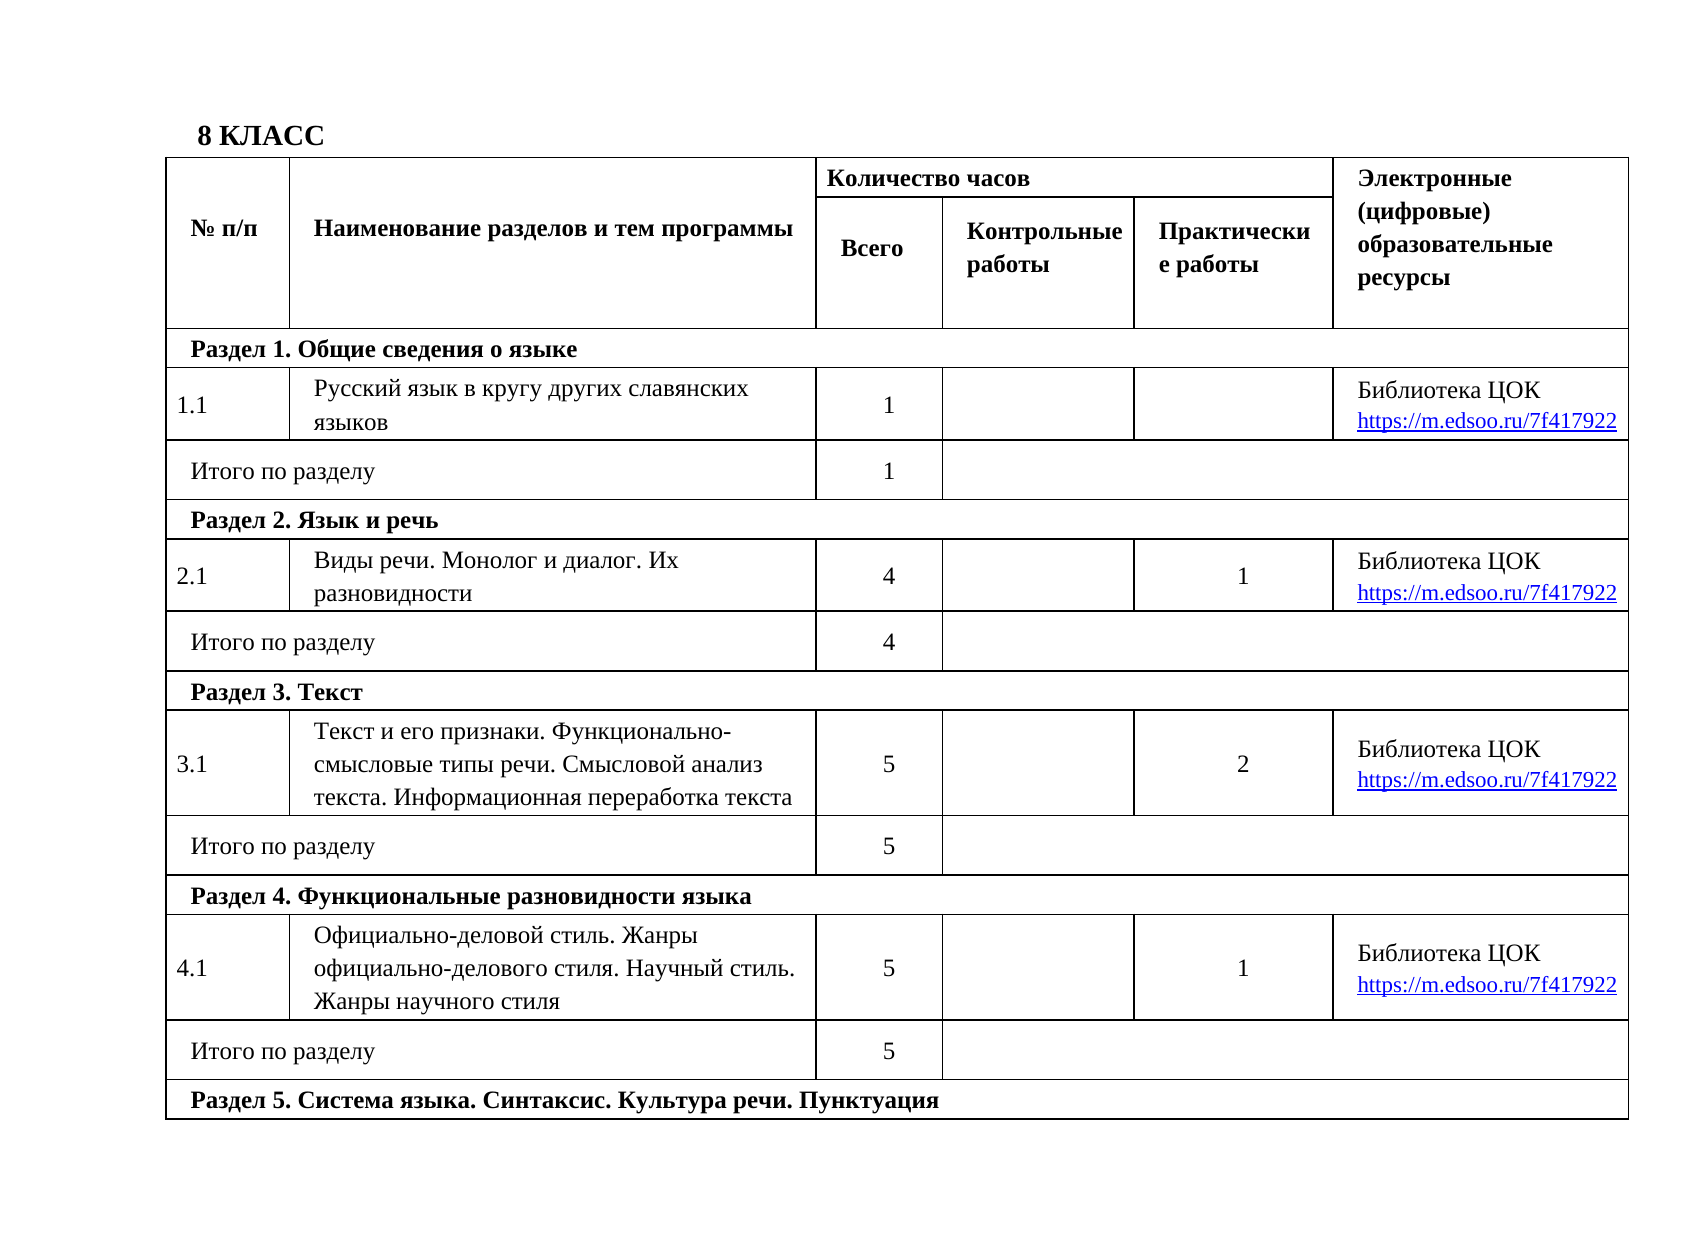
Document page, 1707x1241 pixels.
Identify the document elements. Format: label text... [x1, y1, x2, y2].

table_header № п/п [167, 158, 289, 327]
table_cell Всего [817, 198, 942, 327]
table_cell [1135, 368, 1332, 439]
table_cell [943, 816, 1628, 874]
table_cell [943, 915, 1133, 1019]
table_cell Библиотека ЦОК https://m.edsoo.ru/7f417922 [1334, 368, 1628, 439]
table_cell Виды речи. Монолог и диалог. Их разновидности [290, 540, 815, 610]
table_cell [943, 1021, 1628, 1078]
table_cell [943, 368, 1133, 439]
table_cell Итого по разделу [167, 816, 815, 874]
table_cell 5 [817, 915, 942, 1019]
table_cell 4.1 [167, 915, 289, 1019]
table_header Электронные (цифровые) образовательные ресурсы [1334, 158, 1628, 327]
table_cell Текст и его признаки. Функционально-смысловые типы речи. Смысловой анализ текста. Информационная переработка текста [290, 711, 815, 815]
table_cell 2 [1135, 711, 1332, 815]
table_cell Раздел 1. Общие сведения о языке [167, 329, 1628, 367]
table_cell Практические работы [1135, 198, 1332, 327]
table_cell 1 [1135, 915, 1332, 1019]
table_cell Итого по разделу [167, 441, 815, 499]
table_cell 3.1 [167, 711, 289, 815]
table_cell 2.1 [167, 540, 289, 610]
table_cell Итого по разделу [167, 1021, 815, 1078]
table_cell 1 [1135, 540, 1332, 610]
table_cell Итого по разделу [167, 612, 815, 670]
table_cell 5 [817, 1021, 942, 1078]
text 8 КЛАСС [190, 118, 1618, 152]
table_cell Библиотека ЦОК https://m.edsoo.ru/7f417922 [1334, 540, 1628, 610]
table_cell [943, 441, 1628, 499]
table_cell 5 [817, 711, 942, 815]
table_cell 1 [817, 368, 942, 439]
table_cell [943, 711, 1133, 815]
table_cell Библиотека ЦОК https://m.edsoo.ru/7f417922 [1334, 711, 1628, 815]
table_cell Русский язык в кругу других славянских языков [290, 368, 815, 439]
table_cell Раздел 5. Система языка. Синтаксис. Культура речи. Пунктуация [167, 1080, 1628, 1118]
table_cell Раздел 3. Текст [167, 672, 1628, 709]
table_header Наименование разделов и тем программы [290, 158, 815, 327]
table_cell 4 [817, 612, 942, 670]
table_cell Контрольные работы [943, 198, 1133, 327]
table_cell 5 [817, 816, 942, 874]
table_cell 1 [817, 441, 942, 499]
table_cell Раздел 2. Язык и речь [167, 500, 1628, 538]
table_header Количество часов [817, 158, 1332, 196]
table_cell Раздел 4. Функциональные разновидности языка [167, 876, 1628, 913]
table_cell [1334, 915, 1628, 1019]
table_cell 1.1 [167, 368, 289, 439]
table_cell Официально-деловой стиль. Жанры официально-делового стиля. Научный стиль. Жанры научного стиля [290, 915, 815, 1019]
table_cell 4 [817, 540, 942, 610]
table_cell [943, 612, 1628, 670]
table_cell [943, 540, 1133, 610]
